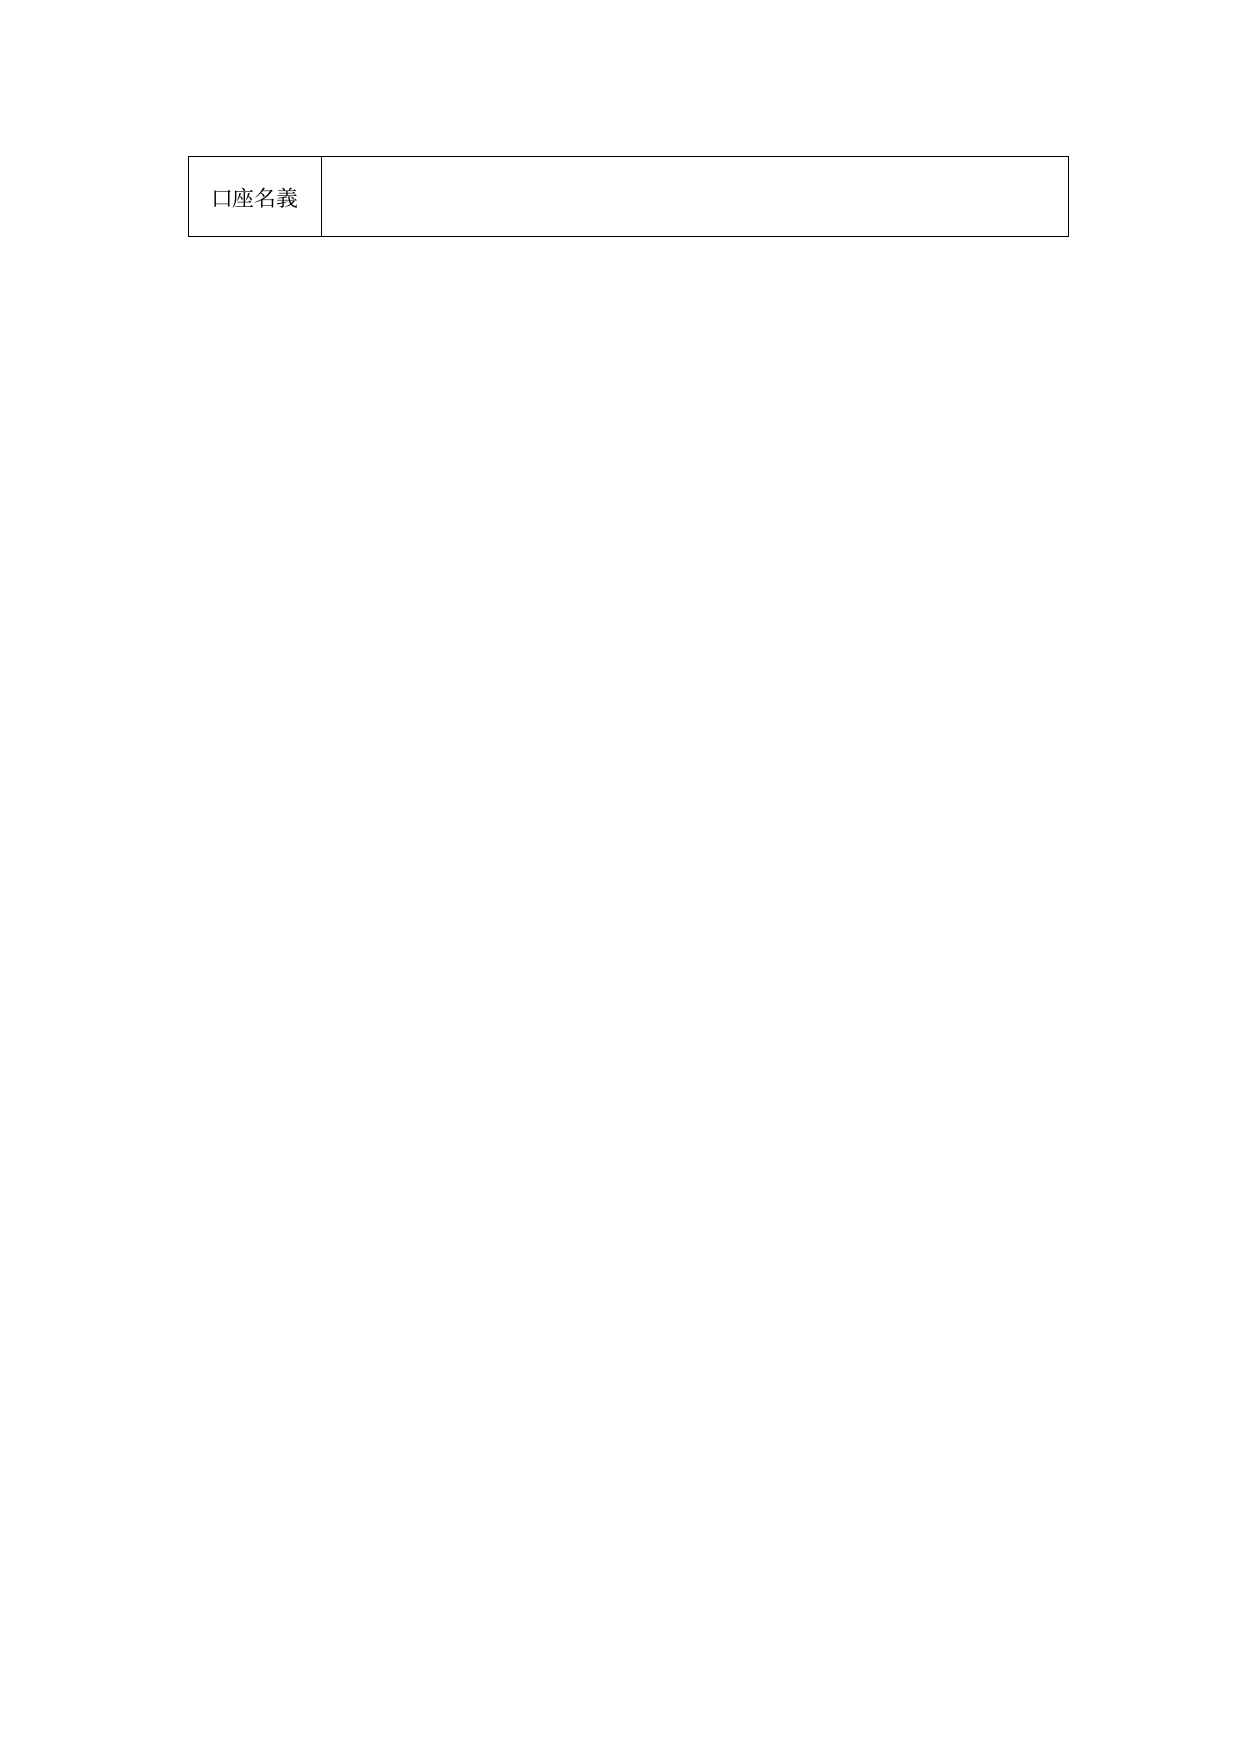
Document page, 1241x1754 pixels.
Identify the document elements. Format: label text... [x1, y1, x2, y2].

table_cell [322, 157, 1068, 236]
table_cell 口座名義 [189, 157, 321, 236]
